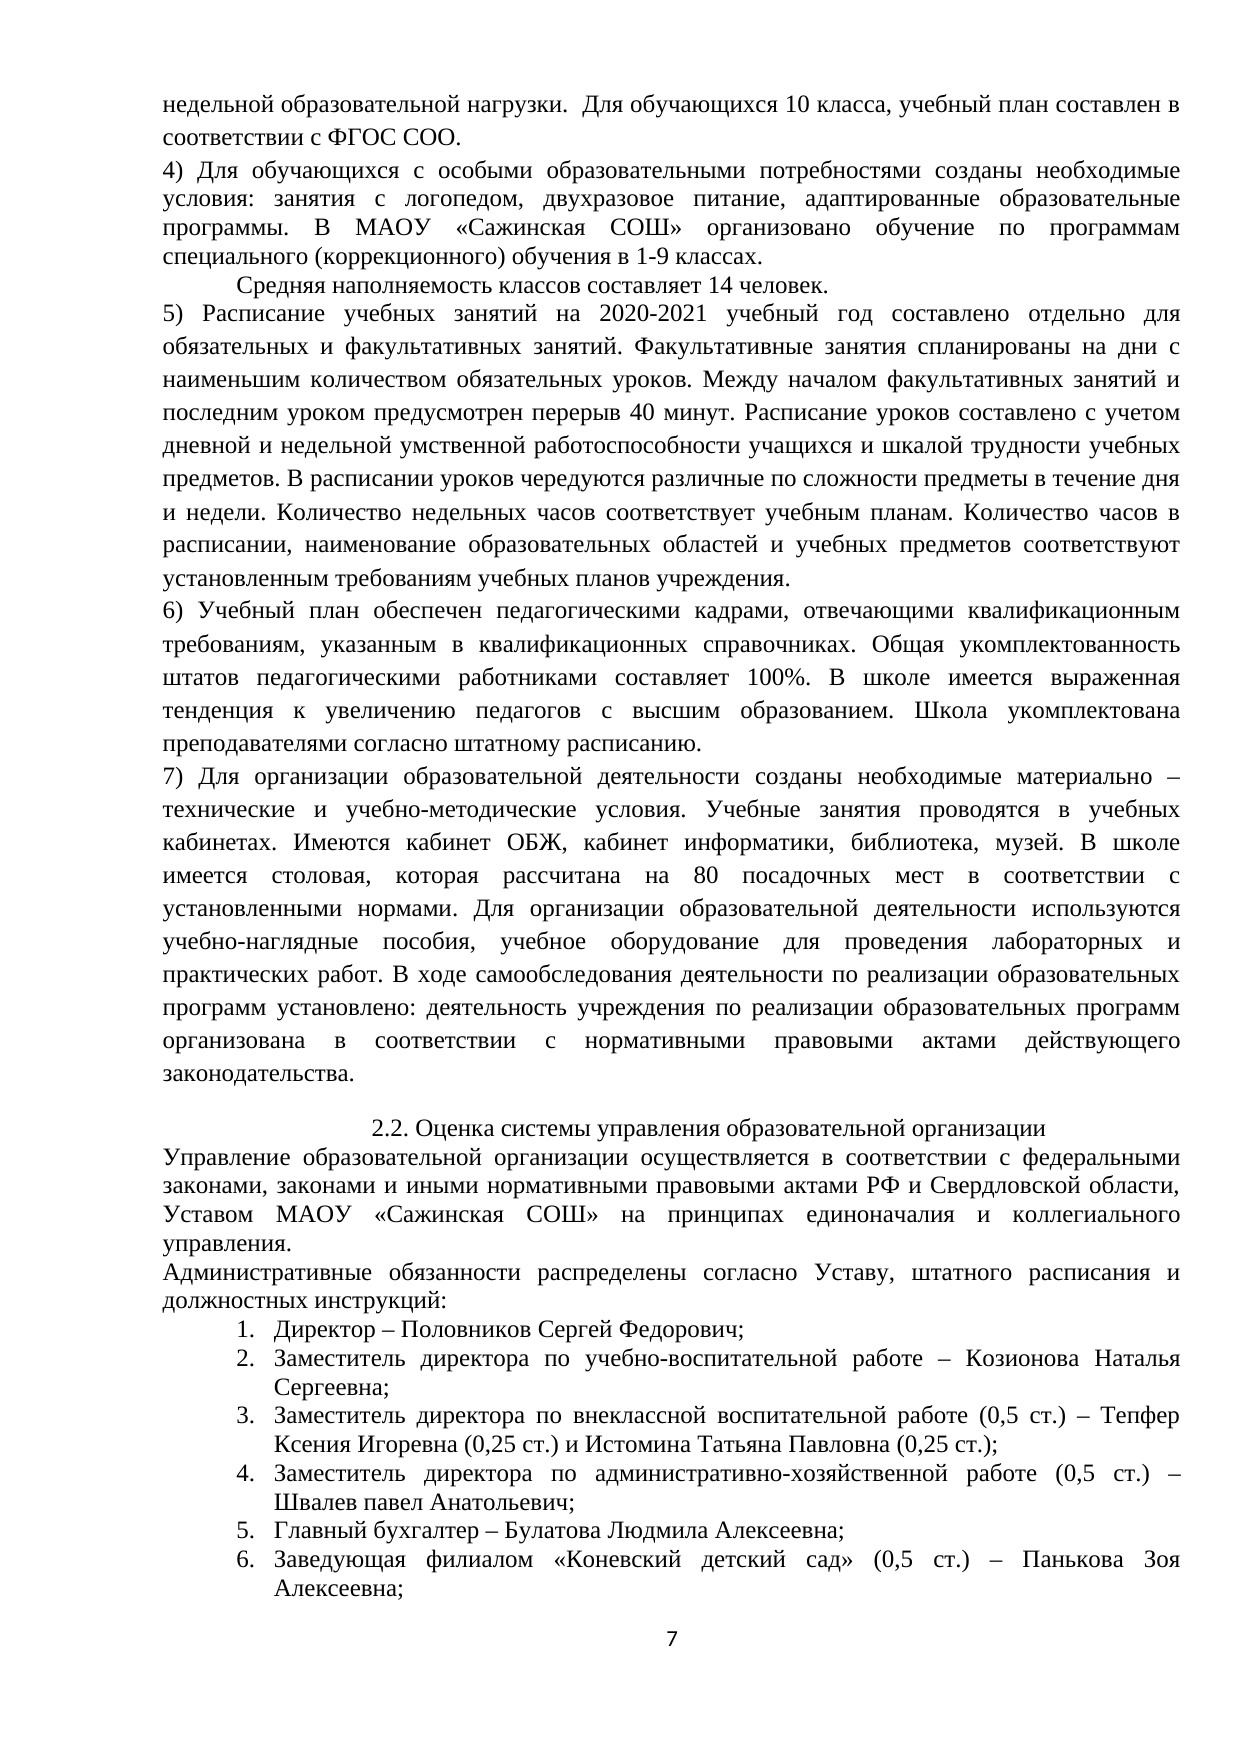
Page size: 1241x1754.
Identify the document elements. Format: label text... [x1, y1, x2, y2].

text Управление образовательной организации осуществляется в соответствии с федеральными законами, законами и иными нормативными правовыми актами РФ и Свердловской области, Уставом МАОУ «Сажинская СОШ» на принципах единоначалия и коллегиального управления. [162, 1142, 1181, 1257]
text 2.2. Оценка системы управления образовательной организации [162, 1113, 1181, 1142]
text 6) Учебный план обеспечен педагогическими кадрами, отвечающими квалификационным требованиям, указанным в квалификационных справочниках. Общая укомплектованность штатов педагогическими работниками составляет 100%. В школе имеется выраженная тенденция к увеличению педагогов с высшим образованием. Школа укомплектована преподавателями согласно штатному расписанию. [162, 596, 1181, 756]
list Главный бухгалтер – Булатова Людмила Алексеевна; [236, 1515, 1181, 1544]
text 7) Для организации образовательной деятельности созданы необходимые материально – технические и учебно-методические условия. Учебные занятия проводятся в учебных кабинетах. Имеются кабинет ОБЖ, кабинет информатики, библиотека, музей. В школе имеется столовая, которая рассчитана на 80 посадочных мест в соответствии с установленными нормами. Для организации образовательной деятельности используются учебно-наглядные пособия, учебное оборудование для проведения лабораторных и практических работ. В ходе самообследования деятельности по реализации образовательных программ установлено: деятельность учреждения по реализации образовательных программ организована в соответствии с нормативными правовыми актами действующего законодательства. [162, 761, 1181, 1087]
list Заместитель директора по учебно-воспитательной работе – Козионова Наталья Сергеевна; [236, 1343, 1181, 1400]
text 4) Для обучающихся с особыми образовательными потребностями созданы необходимые условия: занятия с логопедом, двухразовое питание, адаптированные образовательные программы. В МАОУ «Сажинская СОШ» организовано обучение по программам специального (коррекционного) обучения в 1-9 классах. [162, 155, 1181, 270]
list Заместитель директора по внеклассной воспитательной работе (0,5 ст.) – Тепфер Ксения Игоревна (0,25 ст.) и Истомина Татьяна Павловна (0,25 ст.); [236, 1400, 1181, 1458]
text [162, 89, 1181, 150]
list Заместитель директора по административно-хозяйственной работе (0,5 ст.) – Швалев павел Анатольевич; [236, 1458, 1181, 1515]
text Средняя наполняемость классов составляет 14 человек. [162, 270, 1181, 298]
text Административные обязанности распределены согласно Уставу, штатного расписания и должностных инструкций: [162, 1257, 1181, 1314]
list Директор – Половников Сергей Федорович; [236, 1314, 1181, 1343]
list Заведующая филиалом «Коневский детский сад» (0,5 ст.) – Панькова Зоя Алексеевна; [236, 1544, 1181, 1602]
text 5) Расписание учебных занятий на 2020-2021 учебный год составлено отдельно для обязательных и факультативных занятий. Факультативные занятия спланированы на дни с наименьшим количеством обязательных уроков. Между началом факультативных занятий и последним уроком предусмотрен перерыв 40 минут. Расписание уроков составлено с учетом дневной и недельной умственной работоспособности учащихся и шкалой трудности учебных предметов. В расписании уроков чередуются различные по сложности предметы в течение дня и недели. Количество недельных часов соответствует учебным планам. Количество часов в расписании, наименование образовательных областей и учебных предметов соответствуют установленным требованиям учебных планов учреждения. [162, 298, 1181, 591]
